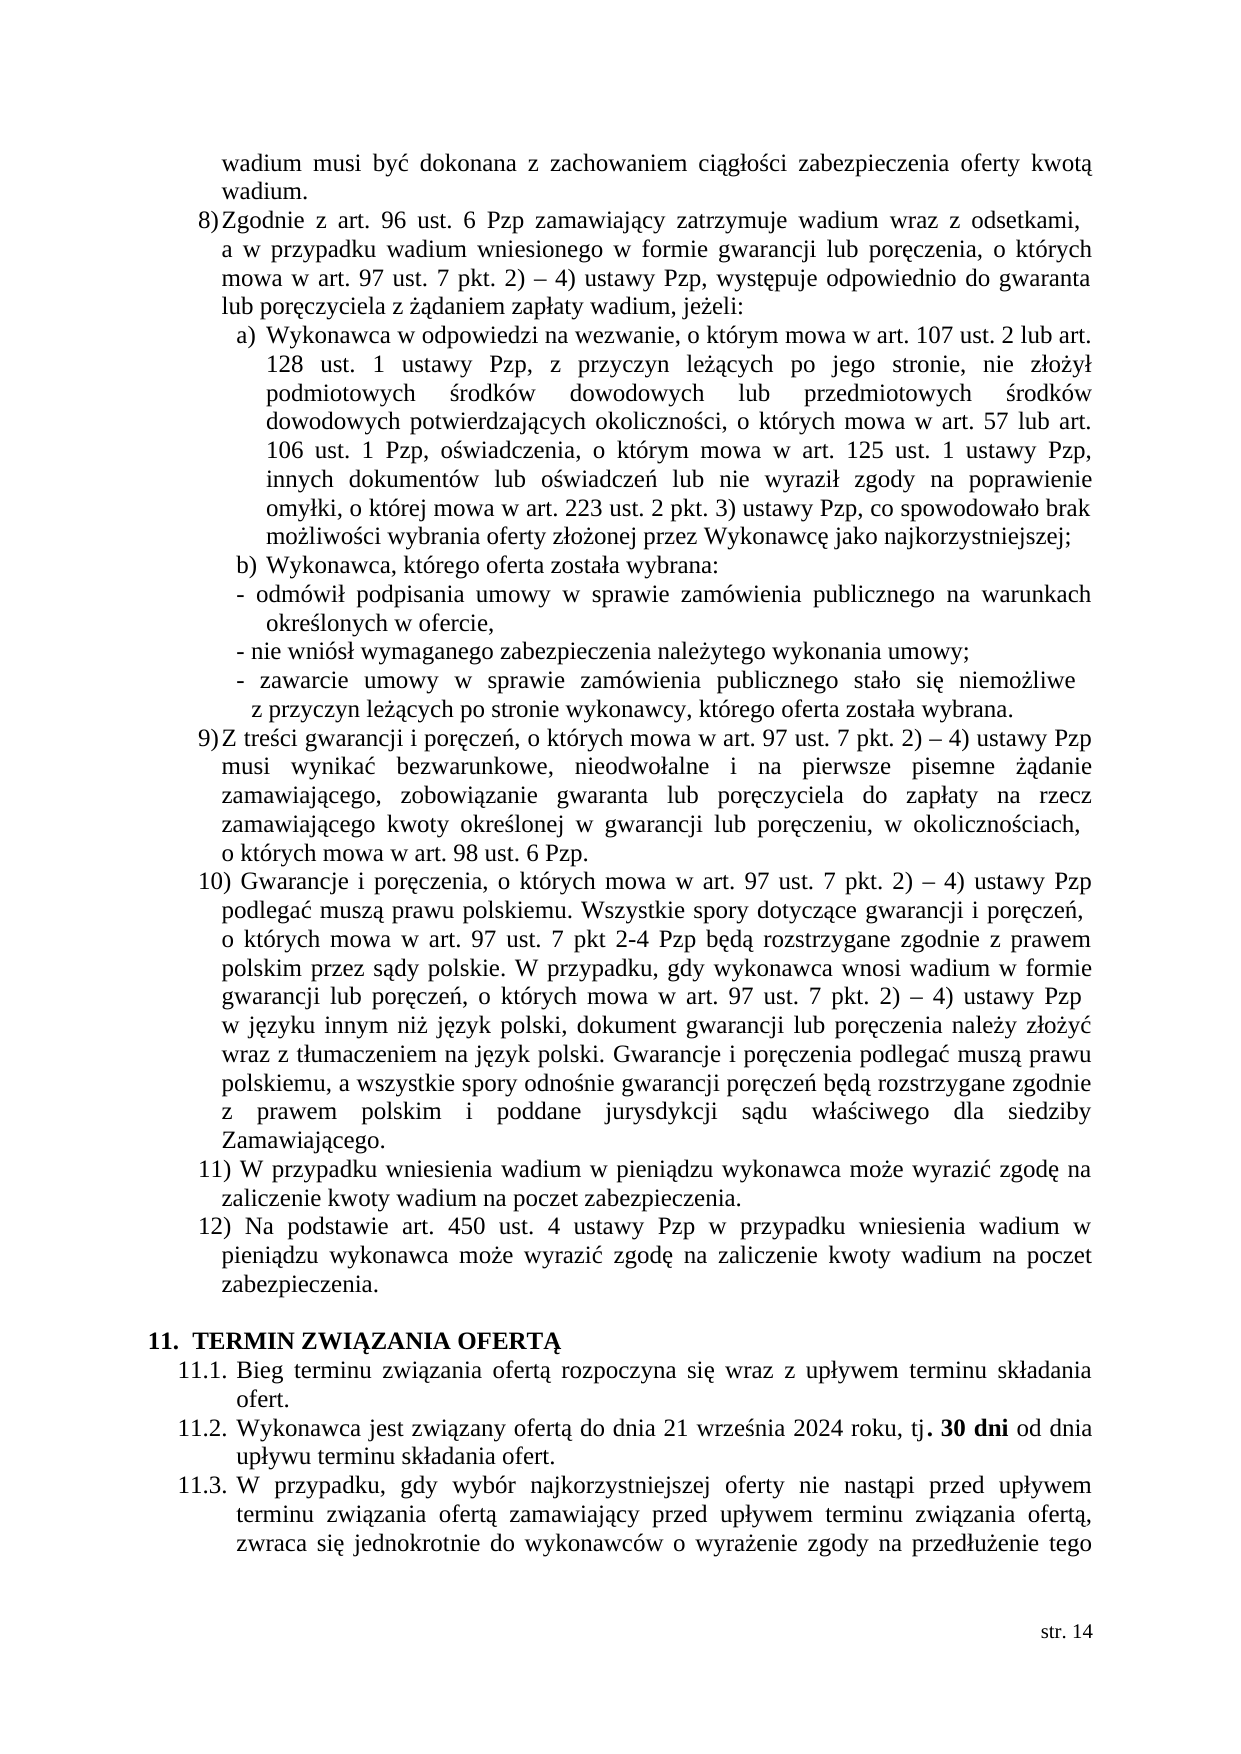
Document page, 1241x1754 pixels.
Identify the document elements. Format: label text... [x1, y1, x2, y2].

text 11) W przypadku wniesienia wadium w pieniądzu wykonawca może wyrazić zgodę na zaliczenie kwoty wadium na poczet zabezpieczenia. [198, 1154, 1093, 1211]
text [198, 148, 1093, 205]
text a) Wykonawca w odpowiedzi na wezwanie, o którym mowa w art. 107 ust. 2 lub art. 128 ust. 1 ustawy Pzp, z przyczyn leżących po jego stronie, nie złożył podmiotowych środków dowodowych lub przedmiotowych środków dowodowych potwierdzających okoliczności, o których mowa w art. 57 lub art. 106 ust. 1 Pzp, oświadczenia, o którym mowa w art. 125 ust. 1 ustawy Pzp, innych dokumentów lub oświadczeń lub nie wyraził zgody na poprawienie omyłki, o której mowa w art. 223 ust. 2 pkt. 3) ustawy Pzp, co spowodowało brak możliwości wybrania oferty złożonej przez Wykonawcę jako najkorzystniejszej; [236, 320, 1093, 550]
text - odmówił podpisania umowy w sprawie zamówienia publicznego na warunkach określonych w ofercie, [236, 579, 1093, 636]
list Wykonawca jest związany ofertą do dnia 21 września 2024 roku, tj. 30 dni od dnia upływu terminu składania ofert. [177, 1413, 1093, 1470]
text 10) Gwarancje i poręczenia, o których mowa w art. 97 ust. 7 pkt. 2) – 4) ustawy Pzp podlegać muszą prawu polskiemu. Wszystkie spory dotyczące gwarancji i poręczeń, o których mowa w art. 97 ust. 7 pkt 2-4 Pzp będą rozstrzygane zgodnie z prawem polskim przez sądy polskie. W przypadku, gdy wykonawca wnosi wadium w formie gwarancji lub poręczeń, o których mowa w art. 97 ust. 7 pkt. 2) – 4) ustawy Pzp w języku innym niż język polski, dokument gwarancji lub poręczenia należy złożyć wraz z tłumaczeniem na język polski. Gwarancje i poręczenia podlegać muszą prawu polskiemu, a wszystkie spory odnośnie gwarancji poręczeń będą rozstrzygane zgodnie z prawem polskim i poddane jurysdykcji sądu właściwego dla siedziby Zamawiającego. [198, 866, 1093, 1154]
text 12) Na podstawie art. 450 ust. 4 ustawy Pzp w przypadku wniesienia wadium w pieniądzu wykonawca może wyrazić zgodę na zaliczenie kwoty wadium na poczet zabezpieczenia. [198, 1211, 1093, 1298]
list TERMIN ZWIĄZANIA OFERTĄ [148, 1326, 1093, 1355]
list Bieg terminu związania ofertą rozpoczyna się wraz z upływem terminu składania ofert. [177, 1355, 1093, 1413]
text - nie wniósł wymaganego zabezpieczenia należytego wykonania umowy; [236, 636, 1093, 665]
text 8) Zgodnie z art. 96 ust. 6 Pzp zamawiający zatrzymuje wadium wraz z odsetkami, a w przypadku wadium wniesionego w formie gwarancji lub poręczenia, o których mowa w art. 97 ust. 7 pkt. 2) – 4) ustawy Pzp, występuje odpowiednio do gwaranta lub poręczyciela z żądaniem zapłaty wadium, jeżeli: [198, 205, 1093, 320]
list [177, 1470, 1093, 1556]
text 9) Z treści gwarancji i poręczeń, o których mowa w art. 97 ust. 7 pkt. 2) – 4) ustawy Pzp musi wynikać bezwarunkowe, nieodwołalne i na pierwsze pisemne żądanie zamawiającego, zobowiązanie gwaranta lub poręczyciela do zapłaty na rzecz zamawiającego kwoty określonej w gwarancji lub poręczeniu, w okolicznościach, o których mowa w art. 98 ust. 6 Pzp. [198, 723, 1093, 866]
text - zawarcie umowy w sprawie zamówienia publicznego stało się niemożliwe z przyczyn leżących po stronie wykonawcy, którego oferta została wybrana. [236, 665, 1093, 723]
text b) Wykonawca, którego oferta została wybrana: [236, 550, 1093, 579]
